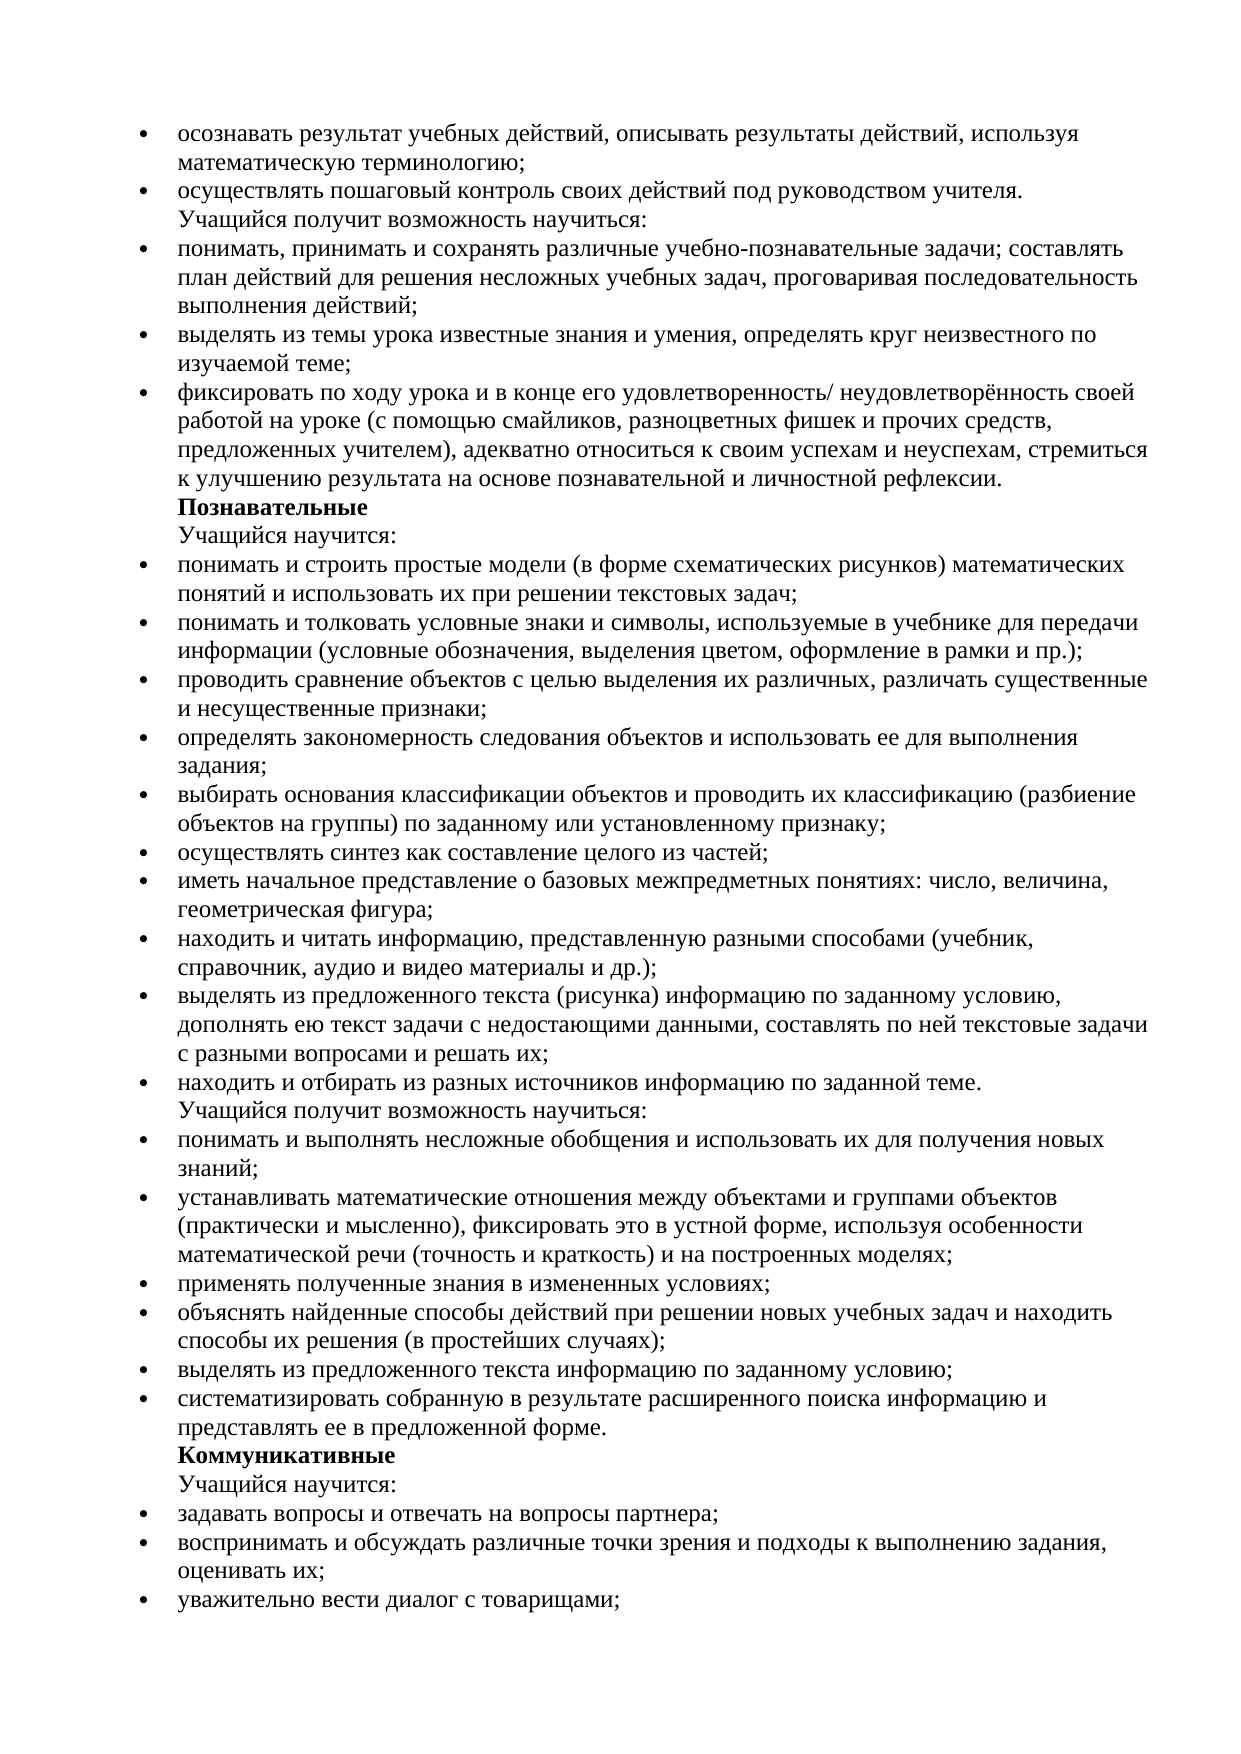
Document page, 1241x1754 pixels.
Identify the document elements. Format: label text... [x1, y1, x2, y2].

list выделять из темы урока известные знания и умения, определять круг неизвестного по изучаемой теме; [140, 319, 1152, 377]
list находить и отбирать из разных источников информацию по заданной теме. [140, 1067, 1152, 1096]
list выделять из предложенного текста (рисунка) информацию по заданному условию, дополнять ею текст задачи с недостающими данными, составлять по ней текстовые задачи с разными вопросами и решать их; [140, 981, 1152, 1067]
list понимать и строить простые модели (в форме схематических рисунков) математических понятий и использовать их при решении текстовых задач; [140, 549, 1152, 607]
list осуществлять синтез как составление целого из частей; [140, 837, 1152, 866]
list систематизировать собранную в результате расширенного поиска информацию и представлять ее в предложенной форме. [140, 1383, 1152, 1441]
list фиксировать по ходу урока и в конце его удовлетворенность/ неудовлетворённость своей работой на уроке (с помощью смайликов, разноцветных фишек и прочих средств, предложенных учителем), адекватно относиться к своим успехам и неуспехам, стремиться к улучшению результата на основе познавательной и личностной рефлексии. [140, 377, 1152, 492]
list объяснять найденные способы действий при решении новых учебных задач и находить способы их решения (в простейших случаях); [140, 1297, 1152, 1354]
list находить и читать информацию, представленную разными способами (учебник, справочник, аудио и видео материалы и др.); [140, 923, 1152, 981]
list проводить сравнение объектов с целью выделения их различных, различать существенные и несущественные признаки; [140, 664, 1152, 722]
list понимать и выполнять несложные обобщения и использовать их для получения новых знаний; [140, 1124, 1152, 1182]
text Учащийся научится: [177, 521, 1152, 549]
list понимать и толковать условные знаки и символы, используемые в учебнике для передачи информации (условные обозначения, выделения цветом, оформление в рамки и пр.); [140, 607, 1152, 664]
list иметь начальное представление о базовых межпредметных понятиях: число, величина, геометрическая фигура; [140, 866, 1152, 923]
list осуществлять пошаговый контроль своих действий под руководством учителя. [140, 176, 1152, 204]
list понимать, принимать и сохранять различные учебно-познавательные задачи; составлять план действий для решения несложных учебных задач, проговаривая последовательность выполнения действий; [140, 233, 1152, 319]
text Учащийся научится: [177, 1469, 1152, 1498]
list применять полученные знания в измененных условиях; [140, 1268, 1152, 1297]
list определять закономерность следования объектов и использовать ее для выполнения задания; [140, 722, 1152, 779]
list задавать вопросы и отвечать на вопросы партнера; [140, 1498, 1152, 1527]
list воспринимать и обсуждать различные точки зрения и подходы к выполнению задания, оценивать их; [140, 1527, 1152, 1584]
list устанавливать математические отношения между объектами и группами объектов (практически и мысленно), фиксировать это в устной форме, используя особенности математической речи (точность и краткость) и на построенных моделях; [140, 1182, 1152, 1268]
list осознавать результат учебных действий, описывать результаты действий, используя математическую терминологию; [140, 118, 1152, 176]
text Учащийся получит возможность научиться: [177, 1096, 1152, 1124]
text Познавательные [177, 492, 1152, 521]
list выделять из предложенного текста информацию по заданному условию; [140, 1354, 1152, 1383]
text Коммуникативные [177, 1441, 1152, 1469]
text Учащийся получит возможность научиться: [177, 204, 1152, 233]
list уважительно вести диалог с товарищами; [140, 1584, 1152, 1613]
list выбирать основания классификации объектов и проводить их классификацию (разбиение объектов на группы) по заданному или установленному признаку; [140, 779, 1152, 837]
